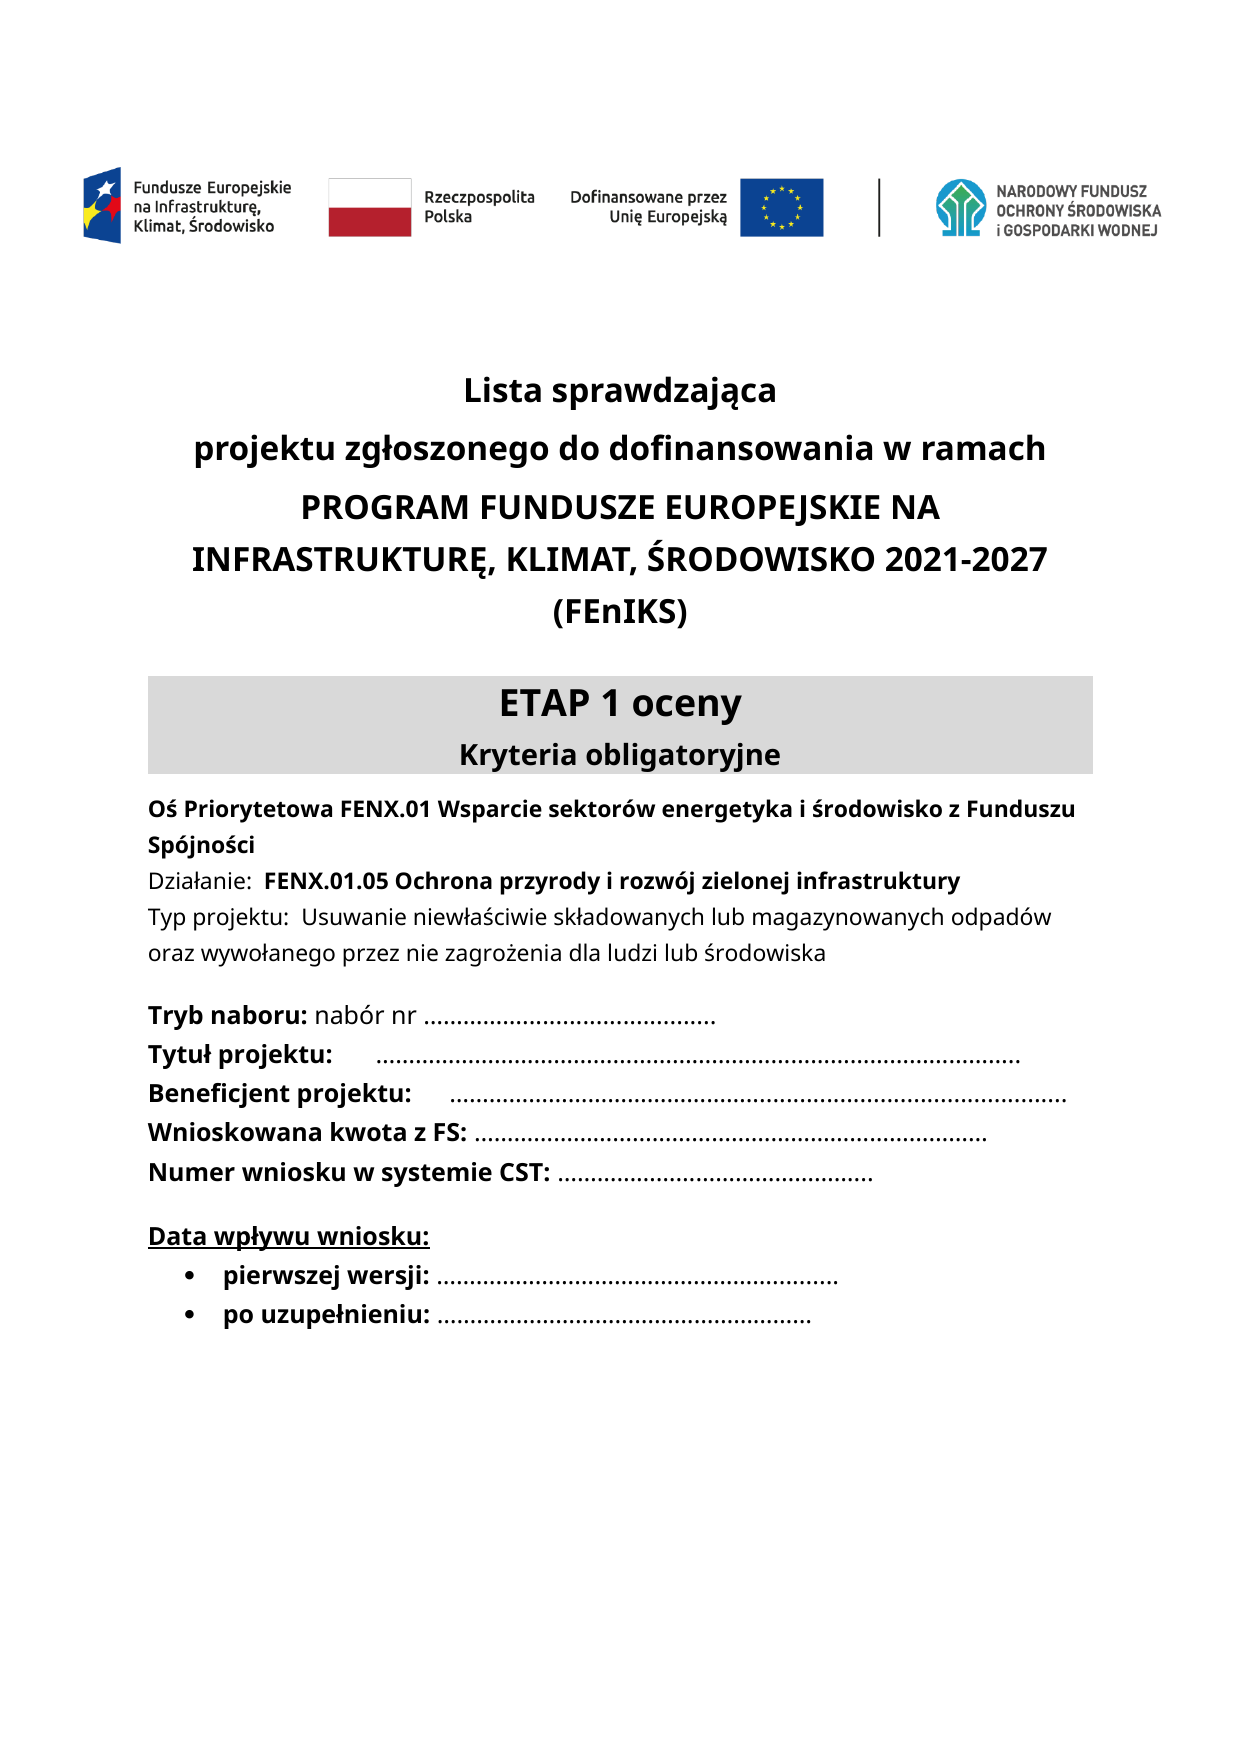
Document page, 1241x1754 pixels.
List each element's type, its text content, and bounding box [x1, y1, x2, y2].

text Kryteria obligatoryjne [148, 735, 1093, 774]
text Numer wniosku w systemie CST: ………………………………………... [148, 1154, 1093, 1188]
text Typ projektu: Usuwanie niewłaściwie składowanych lub magazynowanych odpadów oraz wywołanego przez nie zagrożenia dla ludzi lub środowiska [148, 901, 1093, 968]
text Tryb naboru: nabór nr ……………............................. [148, 997, 1093, 1032]
text Wnioskowana kwota z FS: …………………………………………………………………… [148, 1115, 1093, 1149]
list pierwszej wersji: …………………………………………….......... [185, 1257, 1093, 1292]
text Data wpływu wniosku: [148, 1218, 1093, 1252]
title projektu zgłoszonego do dofinansowania w ramach [148, 425, 1093, 471]
text Tytuł projektu: …………………………………………………………………………………….. [148, 1037, 1093, 1071]
picture [64, 147, 1176, 263]
text ETAP 1 oceny [148, 676, 1093, 727]
text PROGRAM FUNDUSZE EUROPEJSKIE NA INFRASTRUKTURĘ, KLIMAT, ŚRODOWISKO 2021-2027 (FEnIKS) [148, 483, 1093, 633]
list po uzupełnieniu: ………………………………………………… [185, 1297, 1093, 1331]
text Oś Priorytetowa FENX.01 Wsparcie sektorów energetyka i środowisko z Funduszu Spójności Działanie: FENX.01.05 Ochrona przyrody i rozwój zielonej infrastruktury [148, 793, 1093, 896]
title Lista sprawdzająca [148, 367, 1093, 412]
text Beneficjent projektu: ………………………………………................................................ [148, 1076, 1093, 1110]
